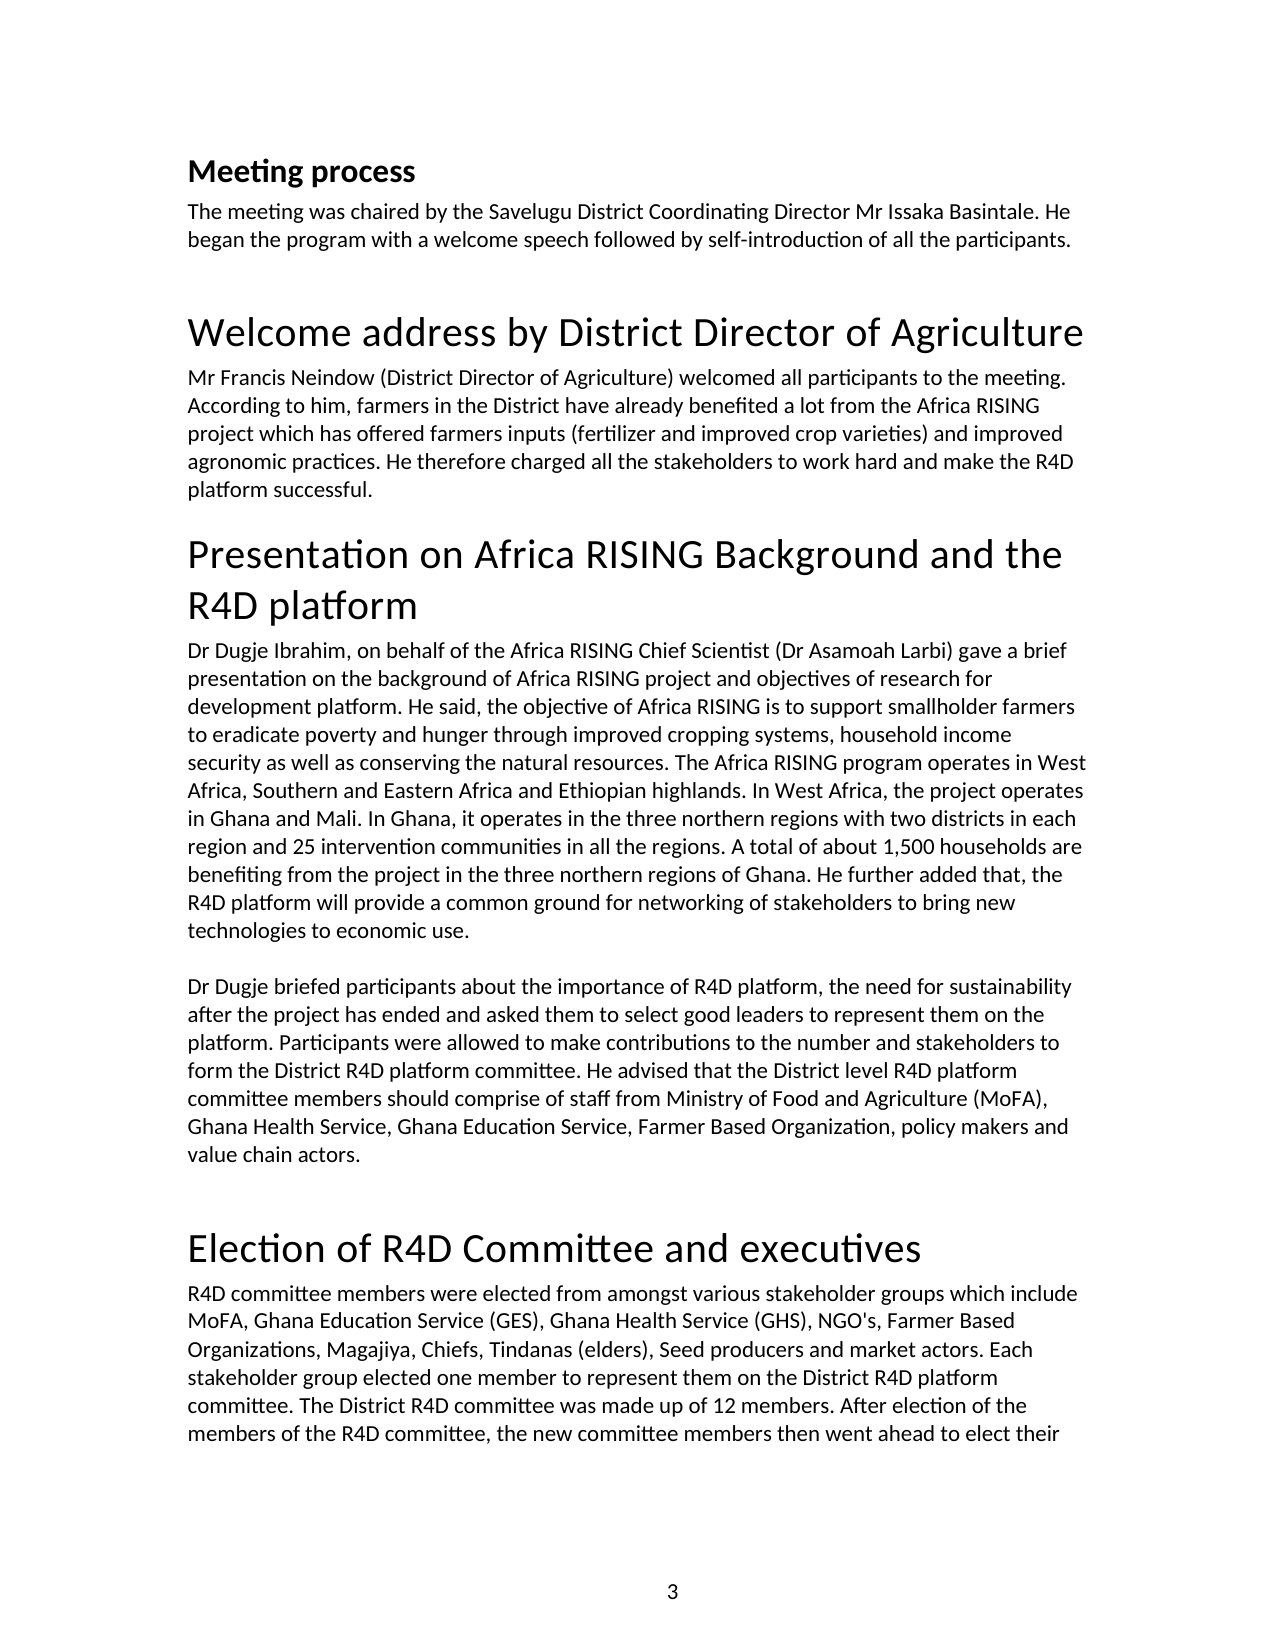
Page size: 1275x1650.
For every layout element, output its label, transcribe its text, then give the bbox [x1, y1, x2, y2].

text The meeting was chaired by the Savelugu District Coordinating Director Mr Issaka Basintale. He began the program with a welcome speech followed by self-introduction of all the participants. [187, 197, 1087, 253]
subtitle Welcome address by District Director of Agriculture [187, 306, 1087, 357]
text Dr Dugje Ibrahim, on behalf of the Africa RISING Chief Scientist (Dr Asamoah Larbi) gave a brief presentation on the background of Africa RISING project and objectives of research for development platform. He said, the objective of Africa RISING is to support smallholder farmers to eradicate poverty and hunger through improved cropping systems, household income security as well as conserving the natural resources. The Africa RISING program operates in West Africa, Southern and Eastern Africa and Ethiopian highlands. In West Africa, the project operates in Ghana and Mali. In Ghana, it operates in the three northern regions with two districts in each region and 25 intervention communities in all the regions. A total of about 1,500 households are benefiting from the project in the three northern regions of Ghana. He further added that, the R4D platform will provide a common ground for networking of stakeholders to bring new technologies to economic use. [187, 636, 1087, 944]
subtitle Meeting process [187, 150, 1087, 191]
subtitle Election of R4D Committee and executives [187, 1222, 1087, 1272]
text Mr Francis Neindow (District Director of Agriculture) welcomed all participants to the meeting. According to him, farmers in the District have already benefited a lot from the Africa RISING project which has offered farmers inputs (fertilizer and improved crop varieties) and improved agronomic practices. He therefore charged all the stakeholders to work hard and make the R4D platform successful. [187, 363, 1087, 503]
text Dr Dugje briefed participants about the importance of R4D platform, the need for sustainability after the project has ended and asked them to select good leaders to represent them on the platform. Participants were allowed to make contributions to the number and stakeholders to form the District R4D platform committee. He advised that the District level R4D platform committee members should comprise of staff from Ministry of Food and Agriculture (MoFA), Ghana Health Service, Ghana Education Service, Farmer Based Organization, policy makers and value chain actors. [187, 972, 1087, 1168]
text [187, 1279, 1087, 1447]
subtitle Presentation on Africa RISING Background and the R4D platform [187, 528, 1087, 630]
